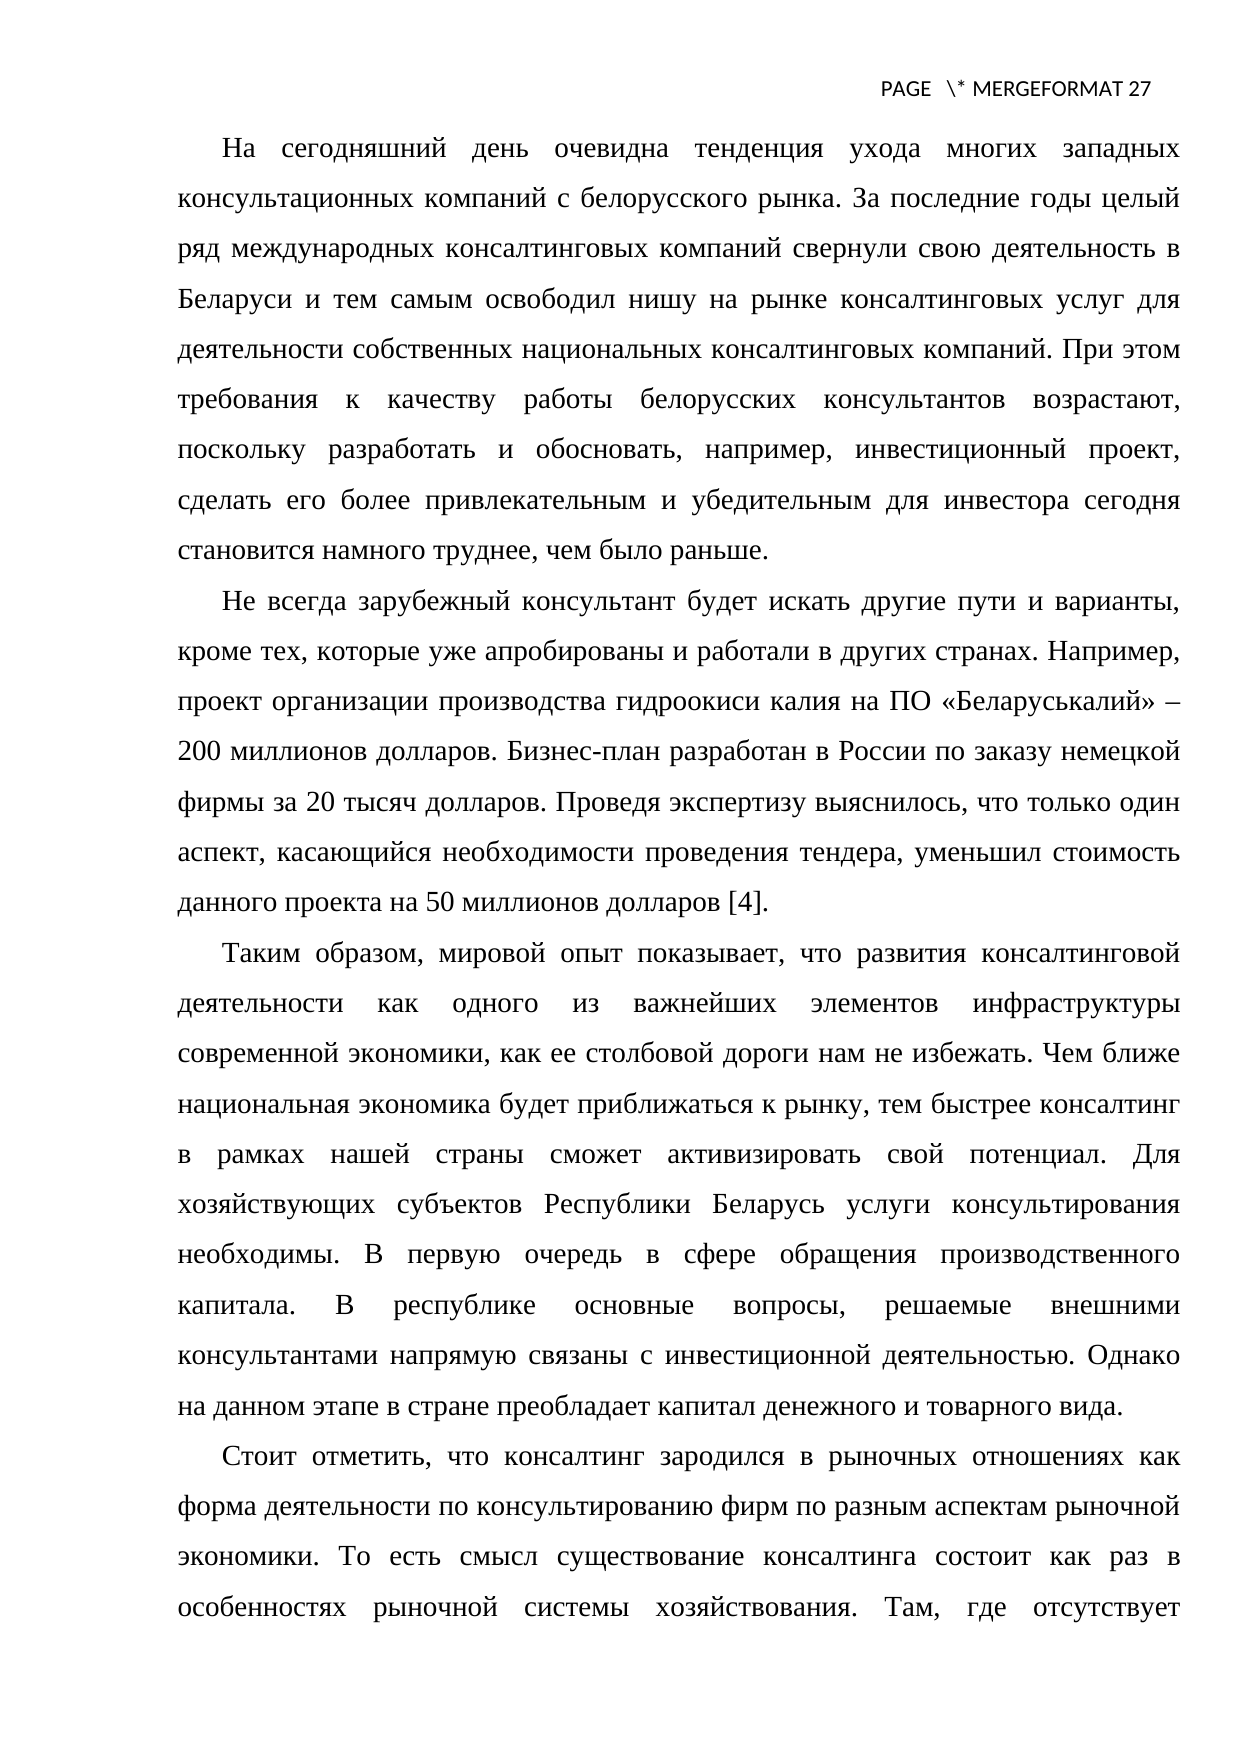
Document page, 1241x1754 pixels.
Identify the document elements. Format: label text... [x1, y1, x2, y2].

text Не всегда зарубежный консультант будет искать другие пути и варианты, кроме тех, которые уже апробированы и работали в других странах. Например, проект организации производства гидроокиси калия на ПО «Беларуськалий» – 200 миллионов долларов. Бизнес-план разработан в России по заказу немецкой фирмы за 20 тысяч долларов. Проведя экспертизу выяснилось, что только один аспект, касающийся необходимости проведения тендера, уменьшил стоимость данного проекта на 50 миллионов долларов [4]. [177, 583, 1181, 918]
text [177, 1438, 1181, 1622]
text На сегодняшний день очевидна тенденция ухода многих западных консультационных компаний с белорусского рынка. За последние годы целый ряд международных консалтинговых компаний свернули свою деятельность в Беларуси и тем самым освободил нишу на рынке консалтинговых услуг для деятельности собственных национальных консалтинговых компаний. При этом требования к качеству работы белорусских консультантов возрастают, поскольку разработать и обосновать, например, инвестиционный проект, сделать его более привлекательным и убедительным для инвестора сегодня становится намного труднее, чем было раньше. [177, 130, 1181, 566]
text Таким образом, мировой опыт показывает, что развития консалтинговой деятельности как одного из важнейших элементов инфраструктуры современной экономики, как ее столбовой дороги нам не избежать. Чем ближе национальная экономика будет приближаться к рынку, тем быстрее консалтинг в рамках нашей страны сможет активизировать свой потенциал. Для хозяйствующих субъектов Республики Беларусь услуги консультирования необходимы. В первую очередь в сфере обращения производственного капитала. В республике основные вопросы, решаемые внешними консультантами напрямую связаны с инвестиционной деятельностью. Однако на данном этапе в стране преобладает капитал денежного и товарного вида. [177, 935, 1181, 1421]
